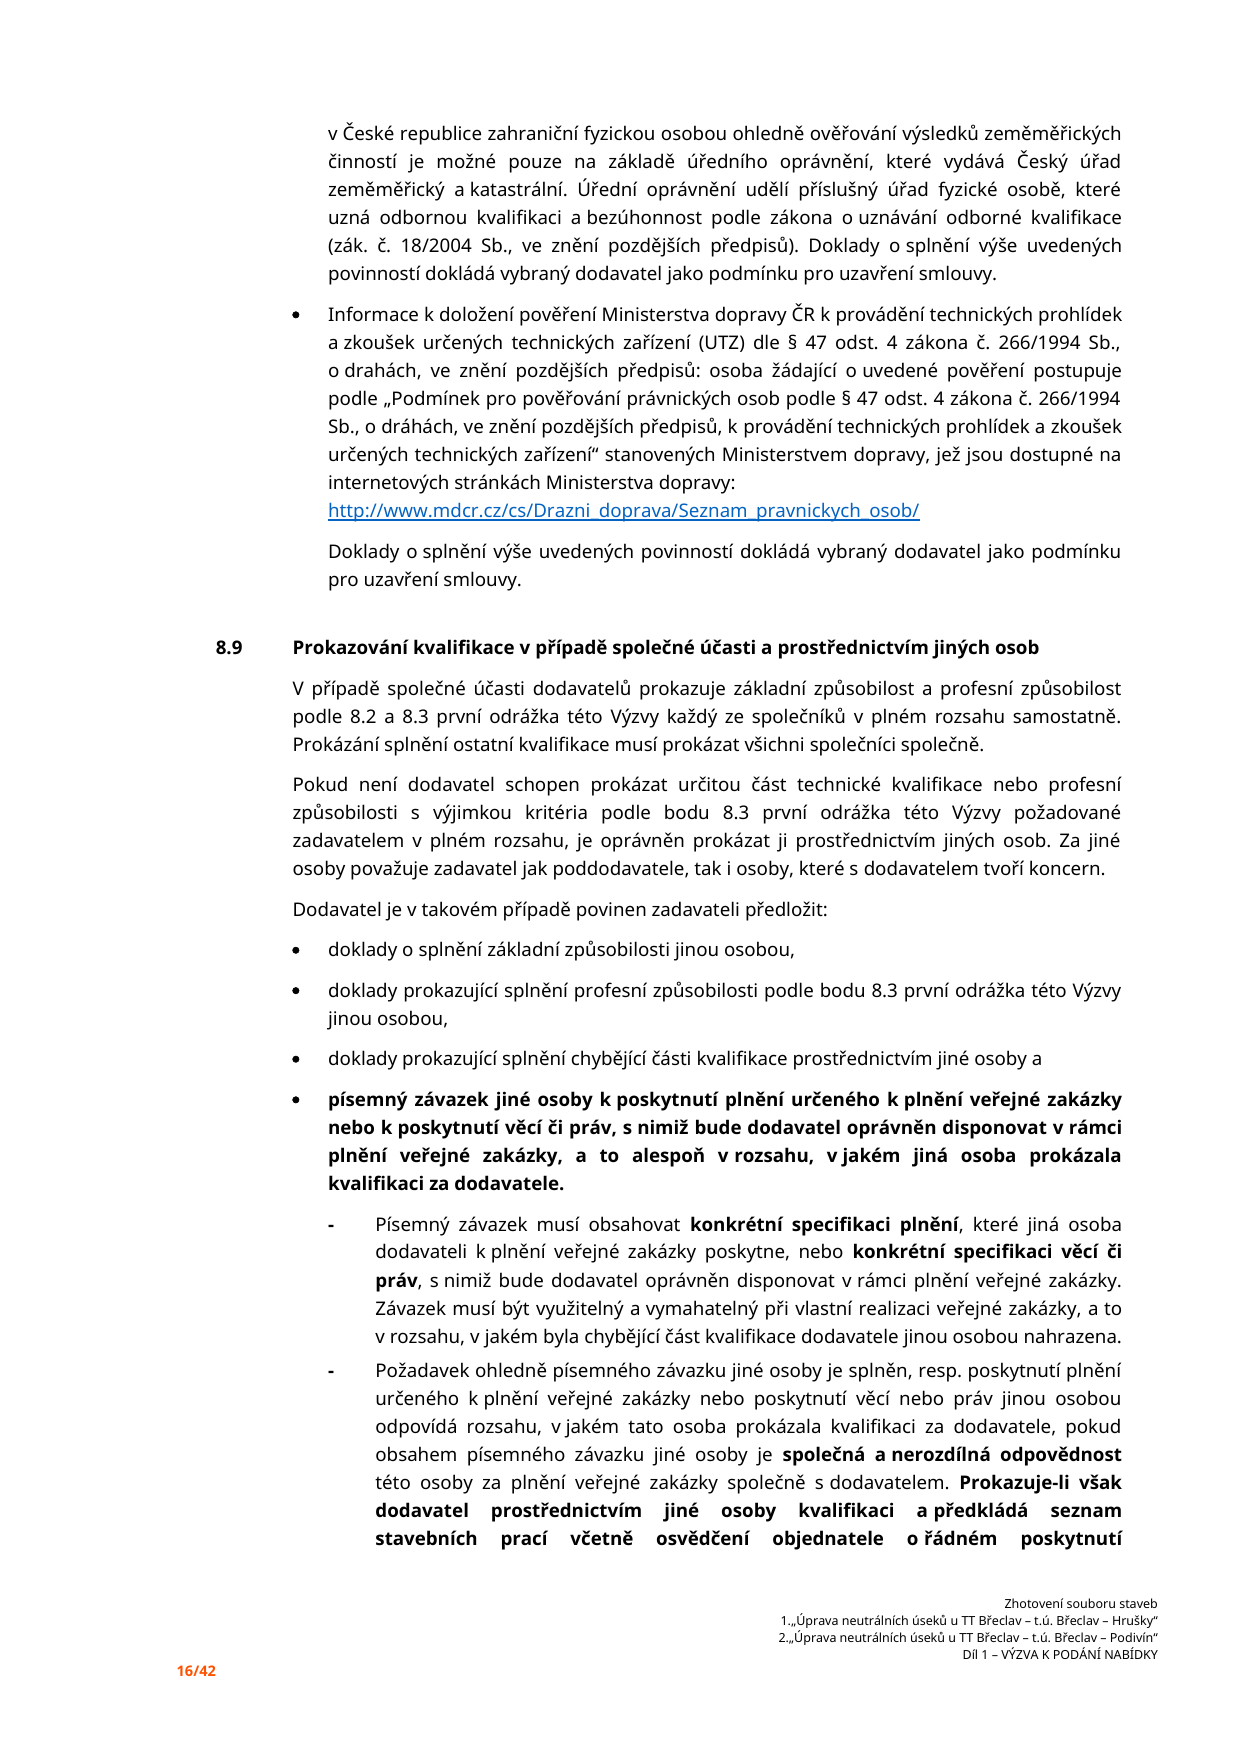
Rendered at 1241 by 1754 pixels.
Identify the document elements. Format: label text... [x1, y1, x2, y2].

text Informace k doložení pověření Ministerstva dopravy ČR k provádění technických prohlídek a zkoušek určených technických zařízení (UTZ) dle § 47 odst. 4 zákona č. 266/1994 Sb., o drahách, ve znění pozdějších předpisů: osoba žádající o uvedené pověření postupuje podle „Podmínek pro pověřování právnických osob podle § 47 odst. 4 zákona č. 266/1994 Sb., o dráhách, ve znění pozdějších předpisů, k provádění technických prohlídek a zkoušek určených technických zařízení“ stanovených Ministerstvem dopravy, jež jsou dostupné na internetových stránkách Ministerstva dopravy: [292, 301, 1122, 495]
text doklady prokazující splnění profesní způsobilosti podle bodu 8.3 první odrážka této Výzvy jinou osobou, [292, 977, 1122, 1031]
text Prokazování kvalifikace v případě společné účasti a prostřednictvím jiných osob [216, 634, 1122, 660]
text doklady o splnění základní způsobilosti jinou osobou, [292, 937, 1122, 962]
text Pokud není dodavatel schopen prokázat určitou část technické kvalifikace nebo profesní způsobilosti s výjimkou kritéria podle bodu 8.3 první odrážka této Výzvy požadované zadavatelem v plném rozsahu, je oprávněn prokázat ji prostřednictvím jiných osob. Za jiné osoby považuje zadavatel jak poddodavatele, tak i osoby, které s dodavatelem tvoří koncern. [292, 772, 1122, 881]
text Dodavatel je v takovém případě povinen zadavateli předložit: [292, 896, 1122, 922]
text V případě společné účasti dodavatelů prokazuje základní způsobilost a profesní způsobilost podle 8.2 a 8.3 první odrážka této Výzvy každý ze společníků v plném rozsahu samostatně. Prokázání splnění ostatní kvalifikace musí prokázat všichni společníci společně. [292, 675, 1122, 757]
text Doklady o splnění výše uvedených povinností dokládá vybraný dodavatel jako podmínku pro uzavření smlouvy. [328, 538, 1122, 591]
text písemný závazek jiné osoby k poskytnutí plnění určeného k plnění veřejné zakázky nebo k poskytnutí věcí či práv, s nimiž bude dodavatel oprávněn disponovat v rámci plnění veřejné zakázky, a to alespoň v rozsahu, v jakém jiná osoba prokázala kvalifikaci za dodavatele. [292, 1086, 1122, 1196]
text doklady prokazující splnění chybějící části kvalifikace prostřednictvím jiné osoby a [292, 1046, 1122, 1071]
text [328, 1357, 1122, 1551]
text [292, 121, 1122, 286]
text http://www.mdcr.cz/cs/Drazni_doprava/Seznam_pravnickych_osob/ [328, 497, 1122, 523]
text Písemný závazek musí obsahovat konkrétní specifikaci plnění, které jiná osoba dodavateli k plnění veřejné zakázky poskytne, nebo konkrétní specifikaci věcí či práv, s nimiž bude dodavatel oprávněn disponovat v rámci plnění veřejné zakázky. Závazek musí být využitelný a vymahatelný při vlastní realizaci veřejné zakázky, a to v rozsahu, v jakém byla chybějící část kvalifikace dodavatele jinou osobou nahrazena. [328, 1211, 1122, 1348]
